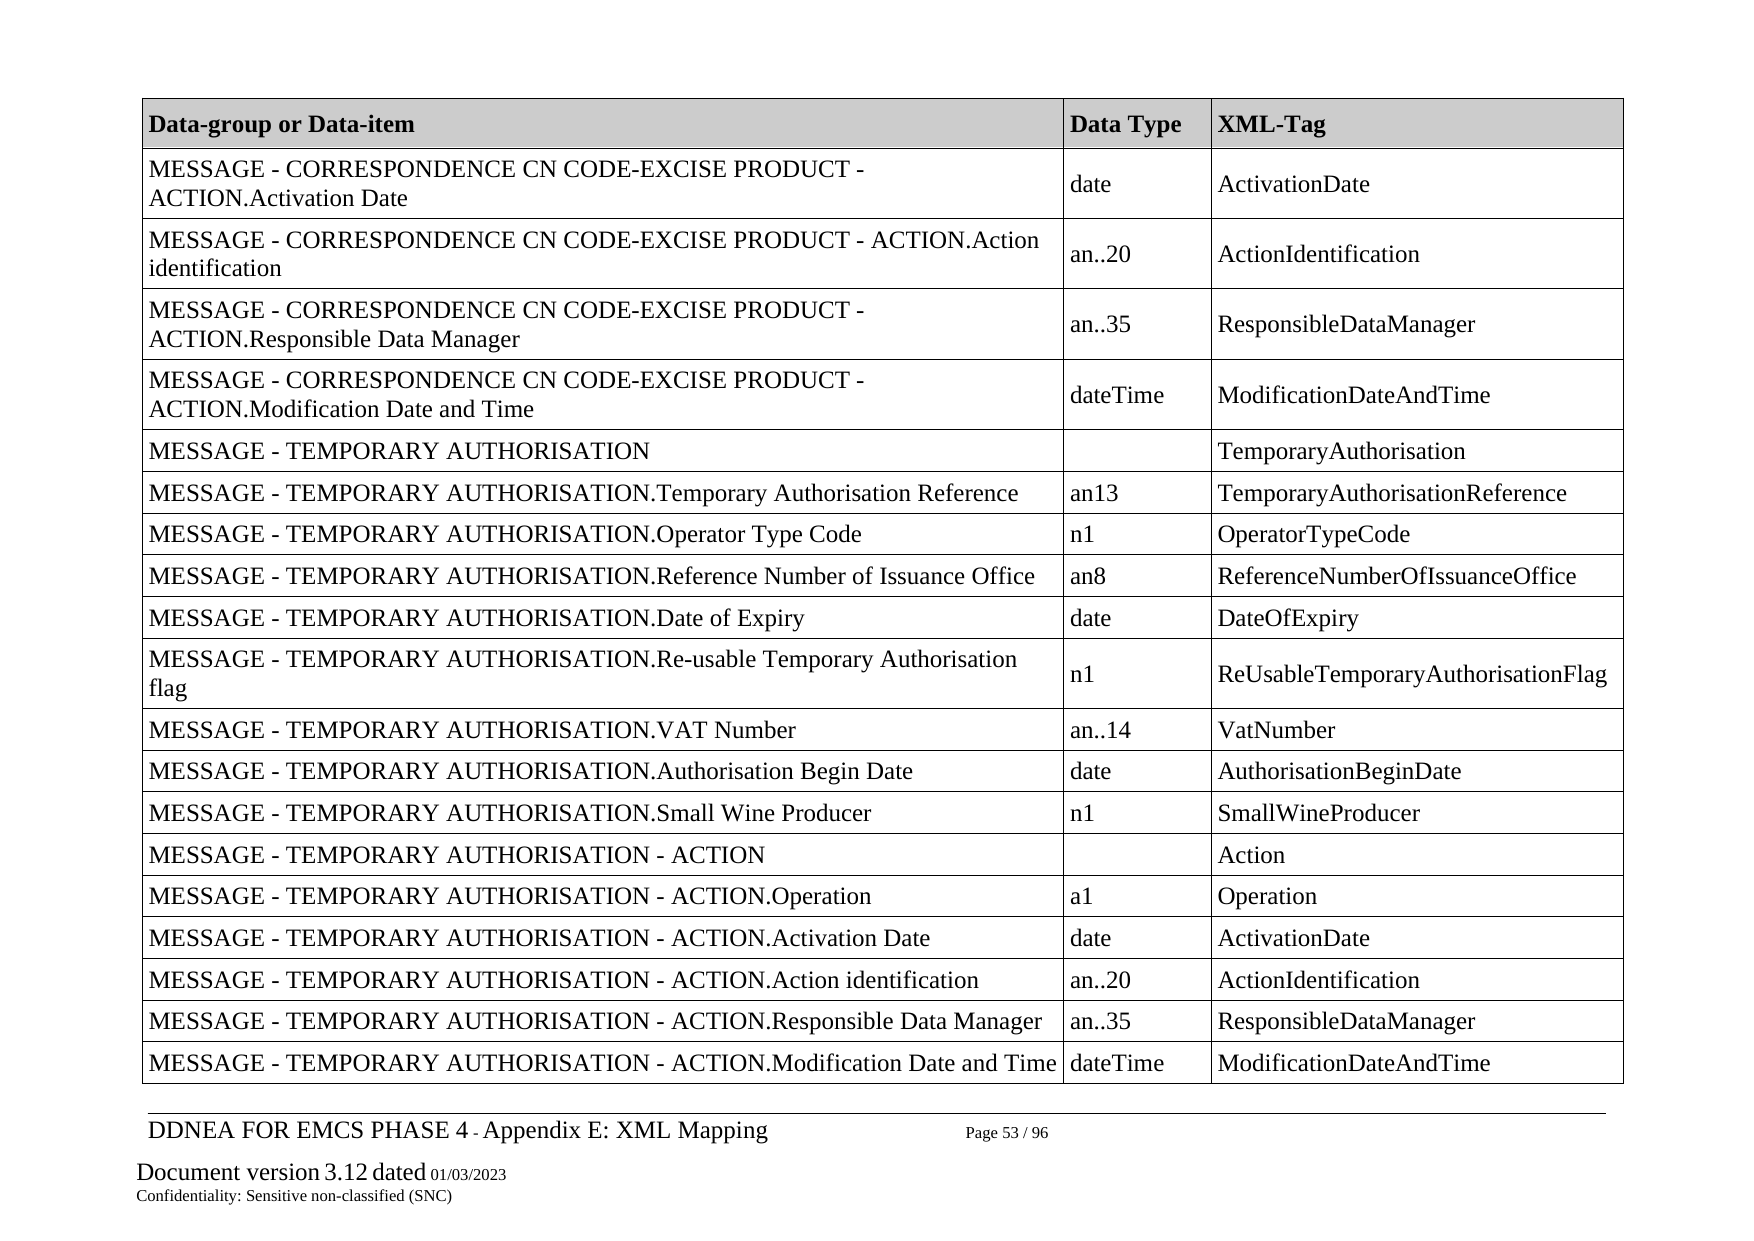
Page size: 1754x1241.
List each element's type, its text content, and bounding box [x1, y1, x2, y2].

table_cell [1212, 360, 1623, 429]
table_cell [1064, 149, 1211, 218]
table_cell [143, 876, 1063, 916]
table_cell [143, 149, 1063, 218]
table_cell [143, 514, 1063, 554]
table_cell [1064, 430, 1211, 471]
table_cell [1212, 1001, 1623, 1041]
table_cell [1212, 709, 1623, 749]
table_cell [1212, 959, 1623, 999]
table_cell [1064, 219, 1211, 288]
table_header XML-Tag [1212, 99, 1623, 147]
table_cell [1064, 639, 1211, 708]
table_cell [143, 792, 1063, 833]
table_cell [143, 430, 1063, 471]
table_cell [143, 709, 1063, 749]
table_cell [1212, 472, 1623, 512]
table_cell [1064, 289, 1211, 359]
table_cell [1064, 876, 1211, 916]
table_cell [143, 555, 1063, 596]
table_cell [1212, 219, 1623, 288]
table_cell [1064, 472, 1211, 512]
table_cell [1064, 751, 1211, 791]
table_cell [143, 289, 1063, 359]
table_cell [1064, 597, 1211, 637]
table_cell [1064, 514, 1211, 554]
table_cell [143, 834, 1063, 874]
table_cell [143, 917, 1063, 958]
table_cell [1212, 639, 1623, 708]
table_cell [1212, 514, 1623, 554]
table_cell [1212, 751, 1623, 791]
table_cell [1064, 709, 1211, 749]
table_header Data-group or Data-item [143, 99, 1063, 147]
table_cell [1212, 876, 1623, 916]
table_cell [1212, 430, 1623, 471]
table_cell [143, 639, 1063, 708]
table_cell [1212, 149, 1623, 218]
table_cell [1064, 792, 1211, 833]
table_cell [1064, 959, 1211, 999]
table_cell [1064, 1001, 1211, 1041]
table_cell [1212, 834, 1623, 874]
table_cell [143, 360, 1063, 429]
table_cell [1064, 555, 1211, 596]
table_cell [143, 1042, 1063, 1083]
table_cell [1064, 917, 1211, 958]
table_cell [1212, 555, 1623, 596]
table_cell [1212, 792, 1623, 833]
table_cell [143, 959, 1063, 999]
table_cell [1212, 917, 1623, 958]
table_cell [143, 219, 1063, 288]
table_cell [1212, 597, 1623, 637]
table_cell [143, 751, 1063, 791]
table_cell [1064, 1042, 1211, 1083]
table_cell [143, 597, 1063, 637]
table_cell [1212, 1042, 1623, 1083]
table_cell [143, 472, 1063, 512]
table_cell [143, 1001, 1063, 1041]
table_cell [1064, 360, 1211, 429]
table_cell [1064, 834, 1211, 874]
table_header Data Type [1064, 99, 1211, 147]
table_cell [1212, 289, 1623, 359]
